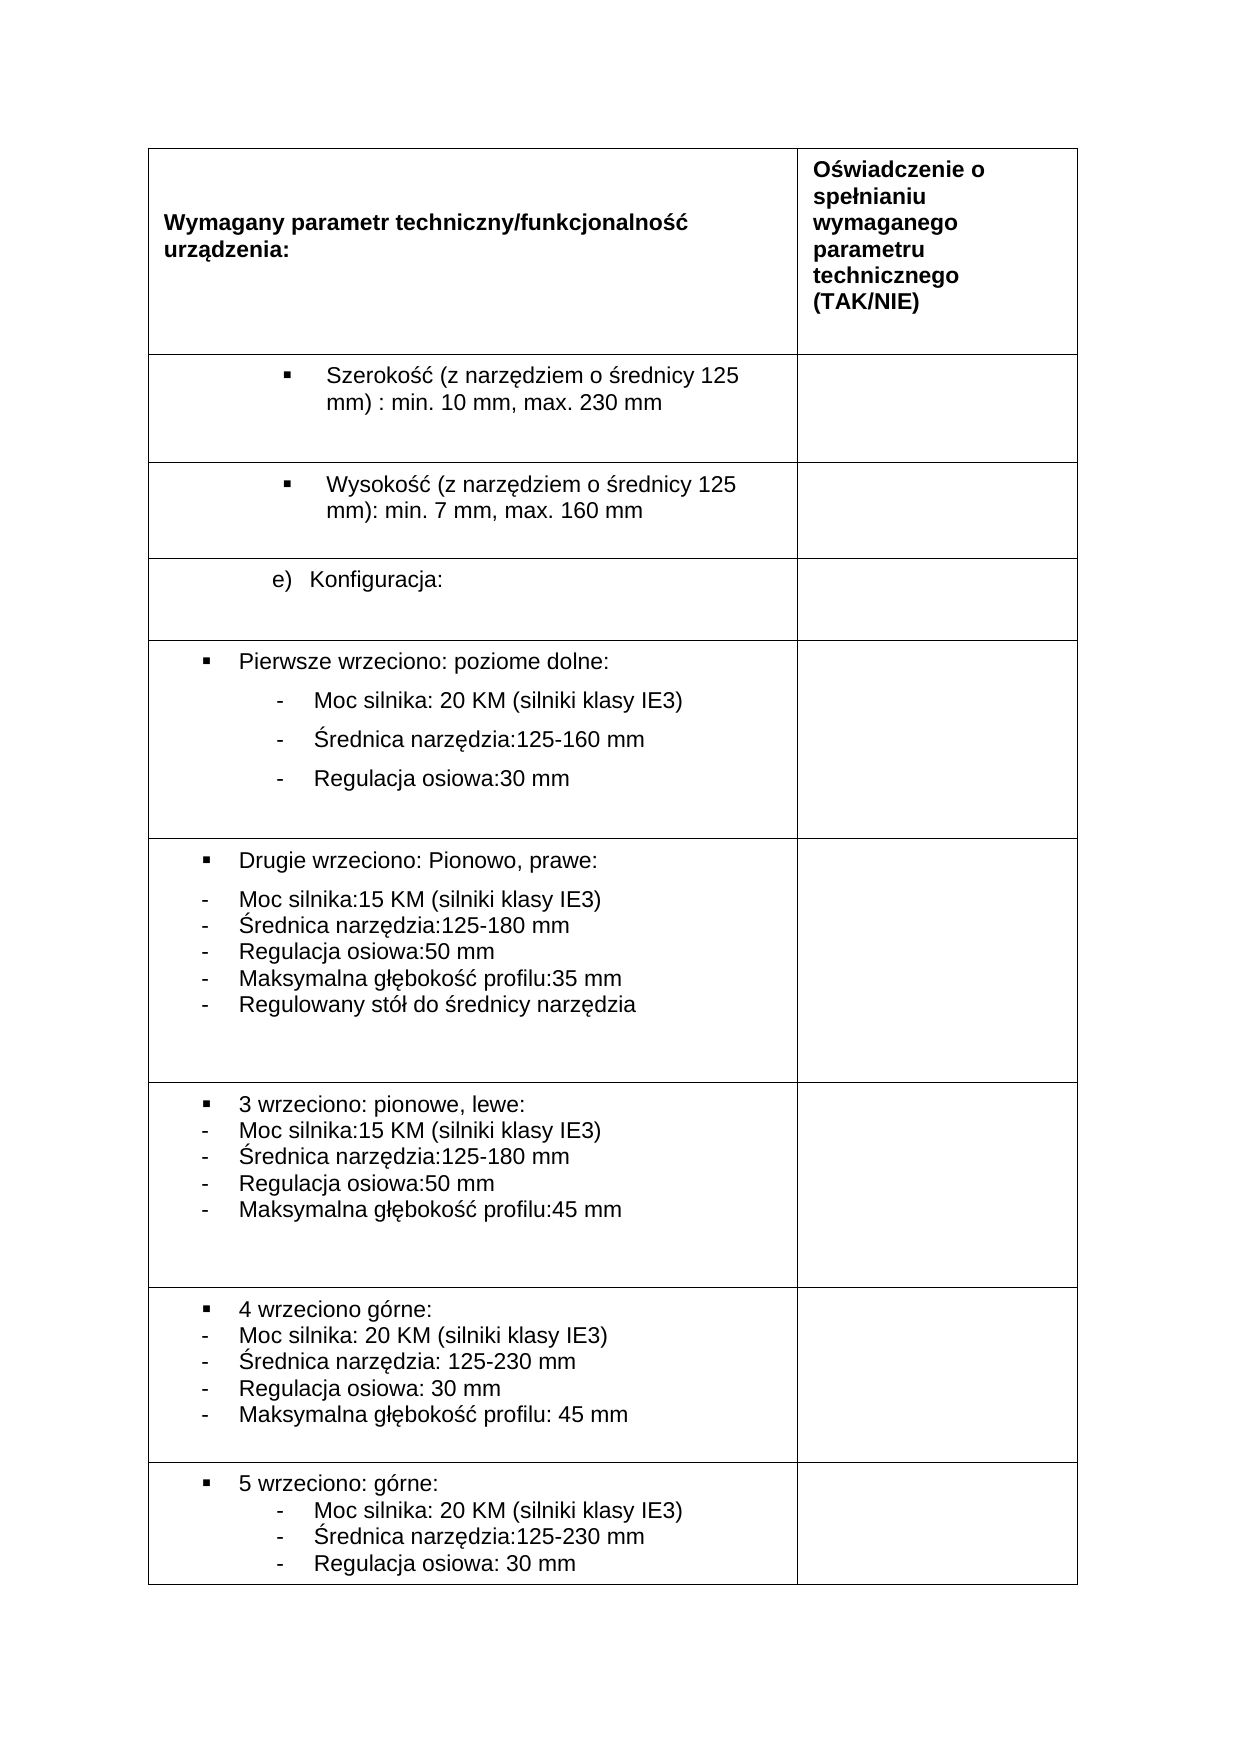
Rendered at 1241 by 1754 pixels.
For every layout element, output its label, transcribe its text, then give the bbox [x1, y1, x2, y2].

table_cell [149, 1463, 797, 1584]
table_cell Konfiguracja: [149, 559, 797, 639]
table_cell Szerokość (z narzędziem o średnicy 125 mm) : min. 10 mm, max. 230 mm [149, 355, 797, 462]
table_cell Pierwsze wrzeciono: poziome dolne: Moc silnika: 20 KM (silniki klasy IE3) Średnica narzędzia:125-160 mm Regulacja osiowa:30 mm [149, 641, 797, 838]
table_cell [798, 355, 1077, 462]
table_cell [798, 1463, 1077, 1584]
table_cell 3 wrzeciono: pionowe, lewe: Moc silnika:15 KM (silniki klasy IE3) Średnica narzędzia:125-180 mm Regulacja osiowa:50 mm Maksymalna głębokość profilu:45 mm [149, 1083, 797, 1287]
table_header Wymagany parametr techniczny/funkcjonalność urządzenia: [149, 149, 797, 354]
table_cell Drugie wrzeciono: Pionowo, prawe: Moc silnika:15 KM (silniki klasy IE3) Średnica narzędzia:125-180 mm Regulacja osiowa:50 mm Maksymalna głębokość profilu:35 mm Regulowany stół do średnicy narzędzia [149, 839, 797, 1082]
table_cell Wysokość (z narzędziem o średnicy 125 mm): min. 7 mm, max. 160 mm [149, 463, 797, 558]
table_cell 4 wrzeciono górne: Moc silnika: 20 KM (silniki klasy IE3) Średnica narzędzia: 125-230 mm Regulacja osiowa: 30 mm Maksymalna głębokość profilu: 45 mm [149, 1288, 797, 1462]
table_cell [798, 463, 1077, 558]
table_cell [798, 839, 1077, 1082]
table_header Oświadczenie o spełnianiu wymaganego parametru technicznego (TAK/NIE) [798, 149, 1077, 354]
table_cell [798, 641, 1077, 838]
table_cell [798, 1288, 1077, 1462]
table_cell [798, 559, 1077, 639]
table_cell [798, 1083, 1077, 1287]
